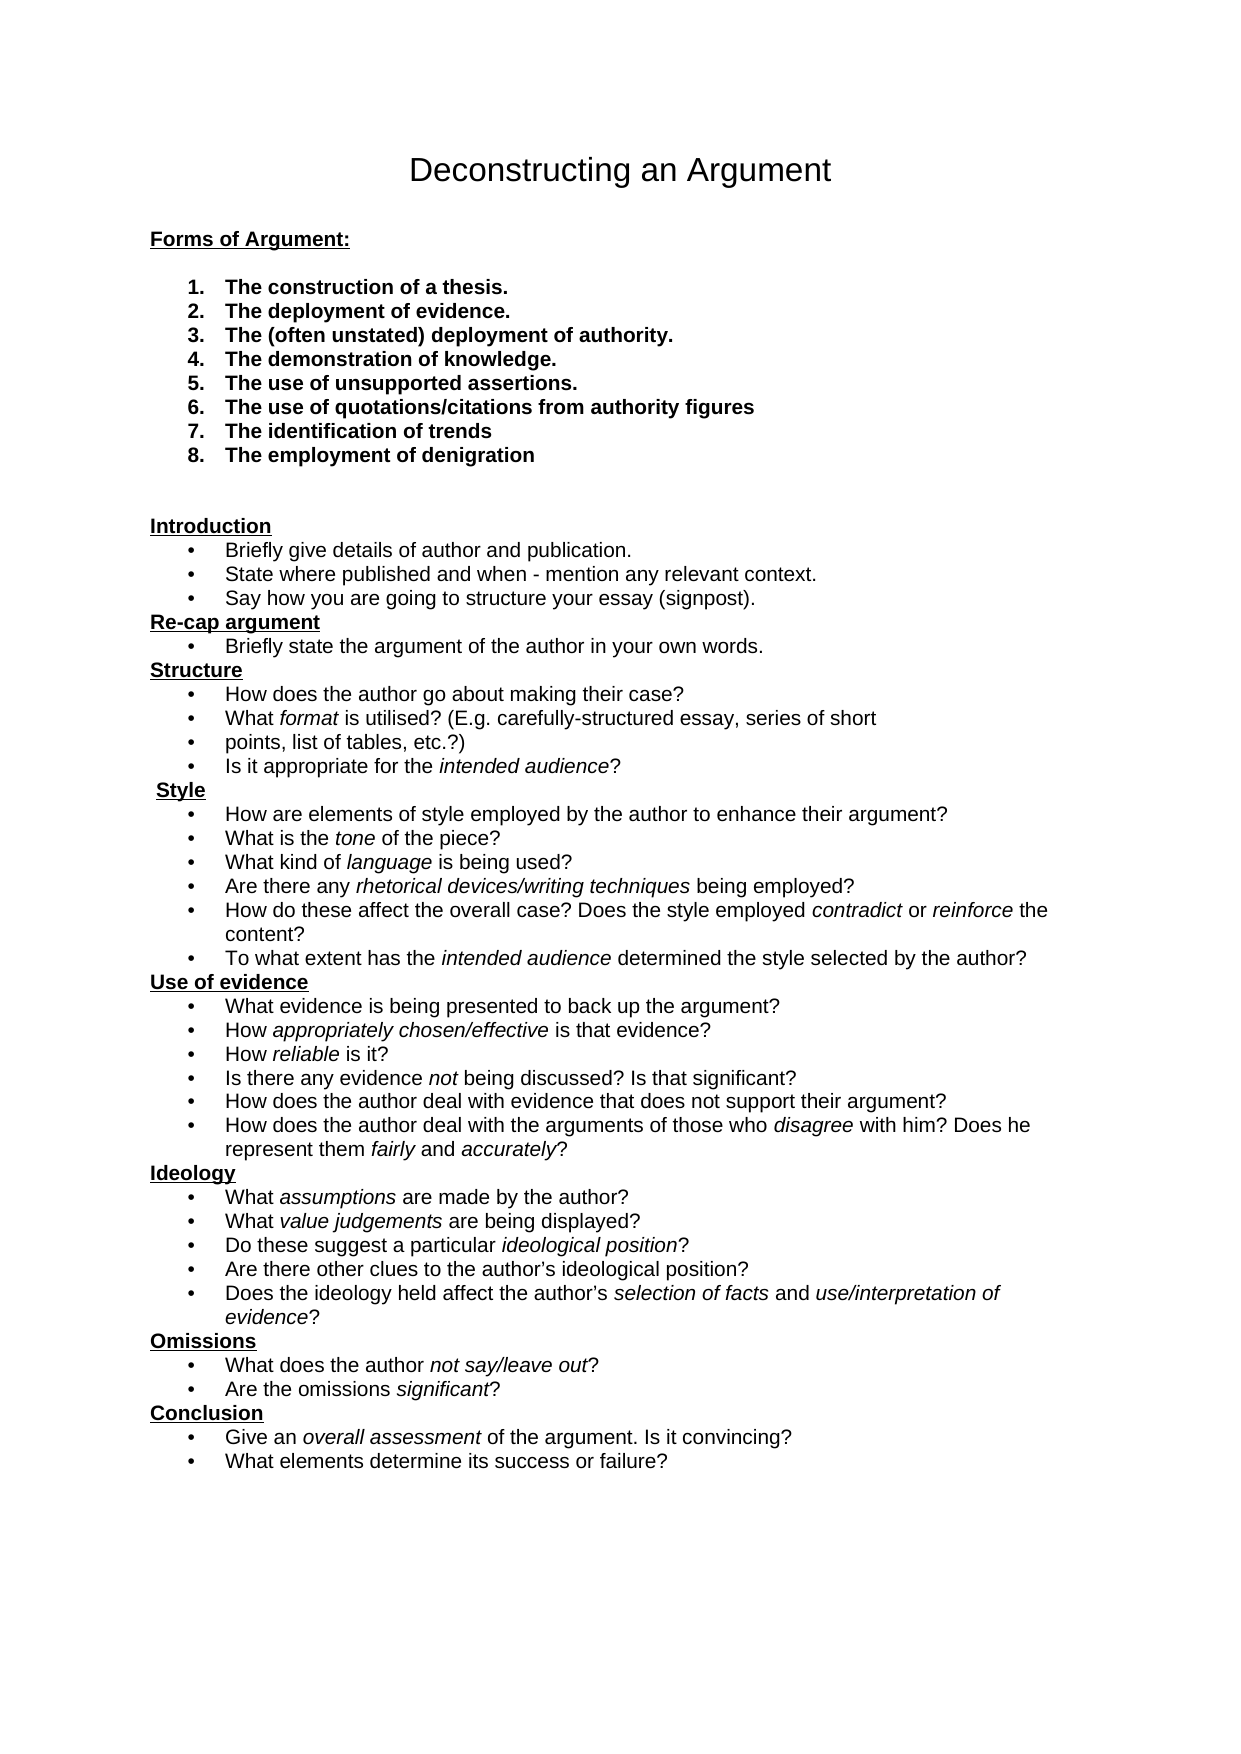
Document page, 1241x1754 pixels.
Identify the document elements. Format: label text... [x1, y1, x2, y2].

list What is the tone of the piece? [187, 826, 1090, 850]
list How do these affect the overall case? Does the style employed contradict or reinforce the content? [187, 898, 1090, 946]
text Ideology [150, 1161, 1090, 1185]
list How does the author deal with evidence that does not support their argument? [187, 1089, 1090, 1113]
text Forms of Argument: [150, 227, 1090, 251]
list Are there other clues to the author’s ideological position? [187, 1257, 1090, 1281]
text Structure [150, 658, 1090, 682]
list The deployment of evidence. [187, 299, 1090, 323]
list What format is utilised? (E.g. carefully-structured essay, series of short [187, 706, 1090, 730]
text Style [150, 778, 1090, 802]
text Omissions [150, 1329, 1090, 1353]
list What value judgements are being displayed? [187, 1209, 1090, 1233]
list What elements determine its success or failure? [187, 1449, 1090, 1473]
text Use of evidence [150, 969, 1090, 993]
list Give an overall assessment of the argument. Is it convincing? [187, 1425, 1090, 1449]
text Deconstructing an Argument [150, 150, 1090, 188]
list How does the author go about making their case? [187, 682, 1090, 706]
list Do these suggest a particular ideological position? [187, 1233, 1090, 1257]
list The use of unsupported assertions. [187, 371, 1090, 394]
list What evidence is being presented to back up the argument? [187, 993, 1090, 1017]
list What kind of language is being used? [187, 850, 1090, 874]
list Say how you are going to structure your essay (signpost). [187, 586, 1090, 610]
list The construction of a thesis. [187, 275, 1090, 299]
list What does the author not say/leave out? [187, 1353, 1090, 1377]
list Briefly state the argument of the author in your own words. [187, 634, 1090, 658]
list How are elements of style employed by the author to enhance their argument? [187, 802, 1090, 826]
list Are there any rhetorical devices/writing techniques being employed? [187, 874, 1090, 898]
text Re-cap argument [150, 610, 1090, 634]
text Conclusion [150, 1401, 1090, 1425]
list The employment of denigration [187, 442, 1090, 466]
list The identification of trends [187, 418, 1090, 442]
list The use of quotations/citations from authority figures [187, 394, 1090, 418]
list points, list of tables, etc.?) [187, 730, 1090, 754]
list State where published and when - mention any relevant context. [187, 562, 1090, 586]
list The (often unstated) deployment of authority. [187, 323, 1090, 347]
text Introduction [150, 514, 1090, 538]
list Is there any evidence not being discussed? Is that significant? [187, 1065, 1090, 1089]
list The demonstration of knowledge. [187, 347, 1090, 371]
list What assumptions are made by the author? [187, 1185, 1090, 1209]
list Is it appropriate for the intended audience? [187, 754, 1090, 778]
list To what extent has the intended audience determined the style selected by the author? [187, 946, 1090, 969]
list How appropriately chosen/effective is that evidence? [187, 1017, 1090, 1041]
list Are the omissions significant? [187, 1377, 1090, 1401]
list How reliable is it? [187, 1041, 1090, 1065]
list Briefly give details of author and publication. [187, 538, 1090, 562]
list Does the ideology held affect the author’s selection of facts and use/interpretation of evidence? [187, 1281, 1090, 1329]
list How does the author deal with the arguments of those who disagree with him? Does he represent them fairly and accurately? [187, 1113, 1090, 1161]
